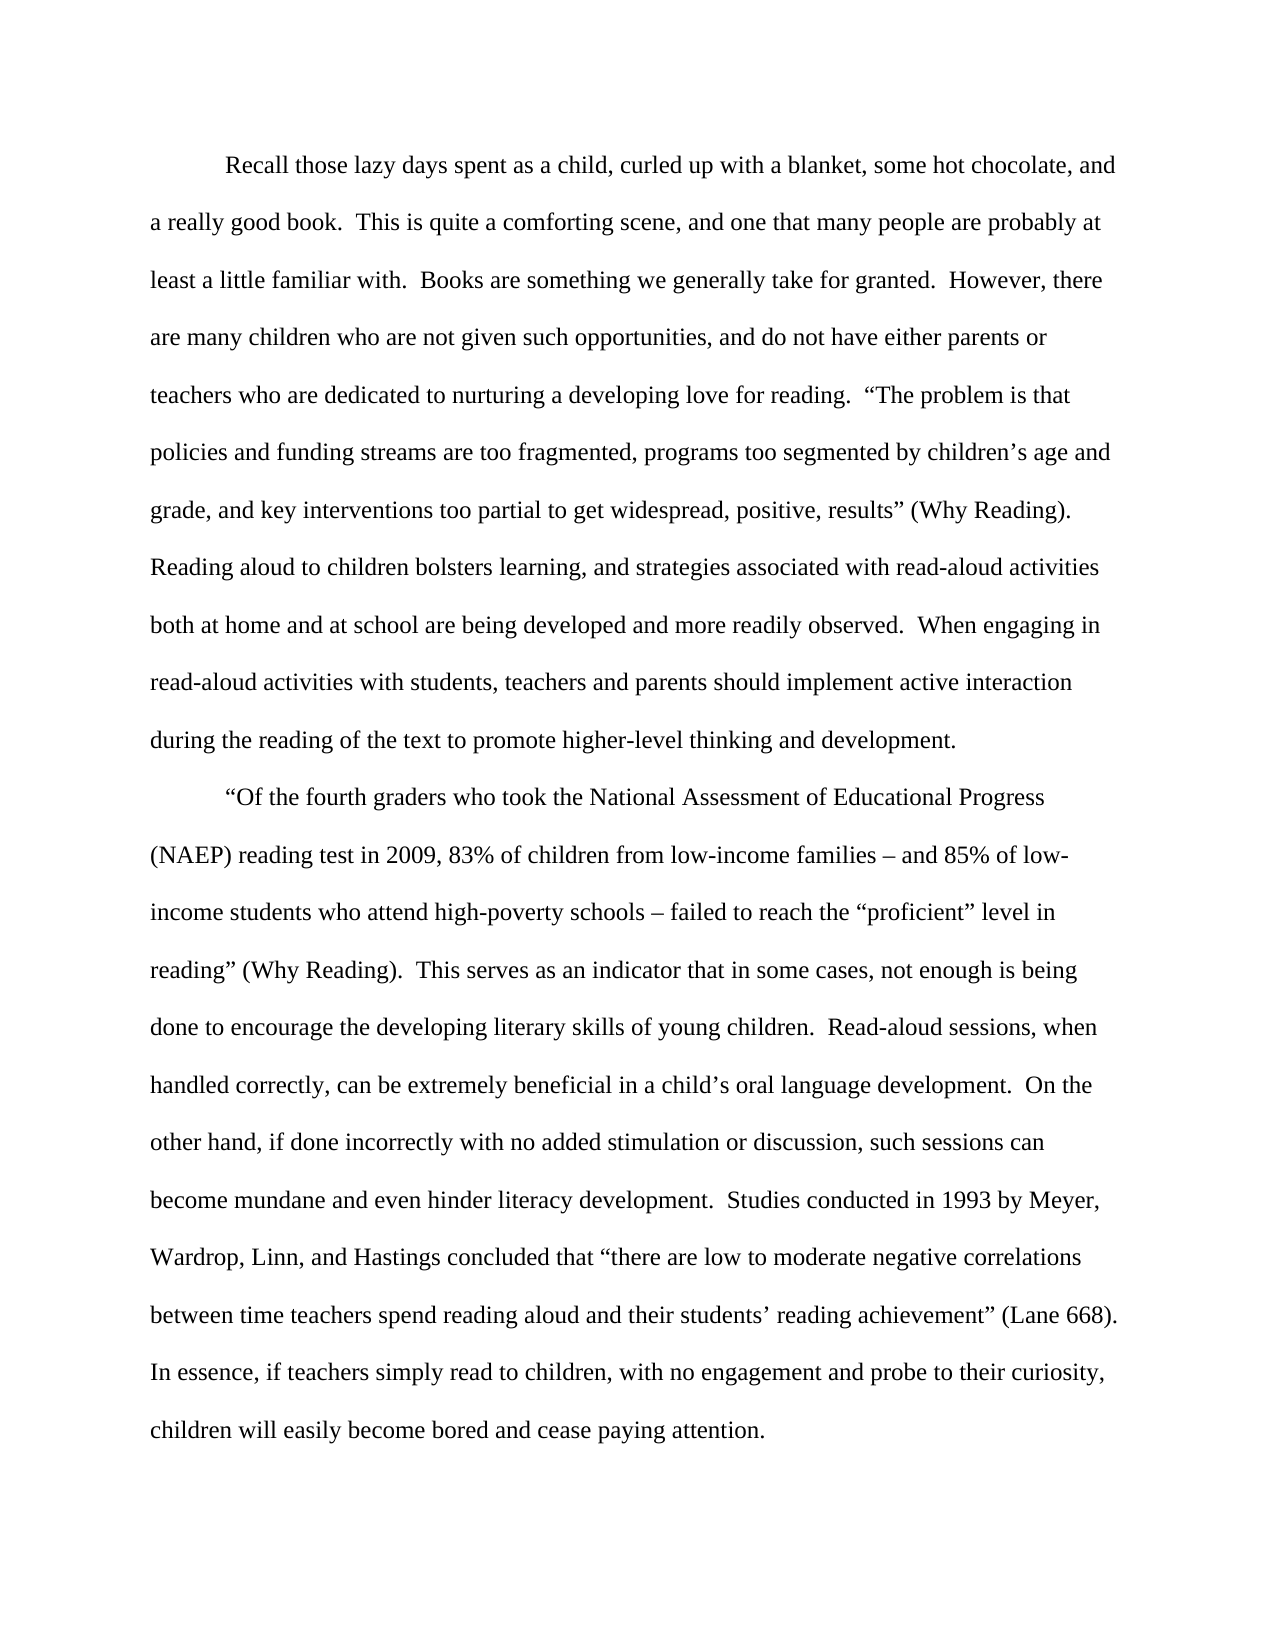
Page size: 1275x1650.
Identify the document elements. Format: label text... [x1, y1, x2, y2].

text Recall those lazy days spent as a child, curled up with a blanket, some hot chocolate, and a really good book. This is quite a comforting scene, and one that many people are probably at least a little familiar with. Books are something we generally take for granted. However, there are many children who are not given such opportunities, and do not have either parents or teachers who are dedicated to nurturing a developing love for reading. “The problem is that policies and funding streams are too fragmented, programs too segmented by children’s age and grade, and key interventions too partial to get widespread, positive, results” (Why Reading). Reading aloud to children bolsters learning, and strategies associated with read-aloud activities both at home and at school are being developed and more readily observed. When engaging in read-aloud activities with students, teachers and parents should implement active interaction during the reading of the text to promote higher-level thinking and development. [150, 150, 1125, 754]
text “Of the fourth graders who took the National Assessment of Educational Progress (NAEP) reading test in 2009, 83% of children from low-income families – and 85% of low-income students who attend high-poverty schools – failed to reach the “proficient” level in reading” (Why Reading). This serves as an indicator that in some cases, not enough is being done to encourage the developing literary skills of young children. Read-aloud sessions, when handled correctly, can be extremely beneficial in a child’s oral language development. On the other hand, if done incorrectly with no added stimulation or discussion, such sessions can become mundane and even hinder literacy development. Studies conducted in 1993 by Meyer, Wardrop, Linn, and Hastings concluded that “there are low to moderate negative correlations between time teachers spend reading aloud and their students’ reading achievement” (Lane 668). In essence, if teachers simply read to children, with no engagement and probe to their curiosity, children will easily become bored and cease paying attention. [150, 782, 1125, 1444]
